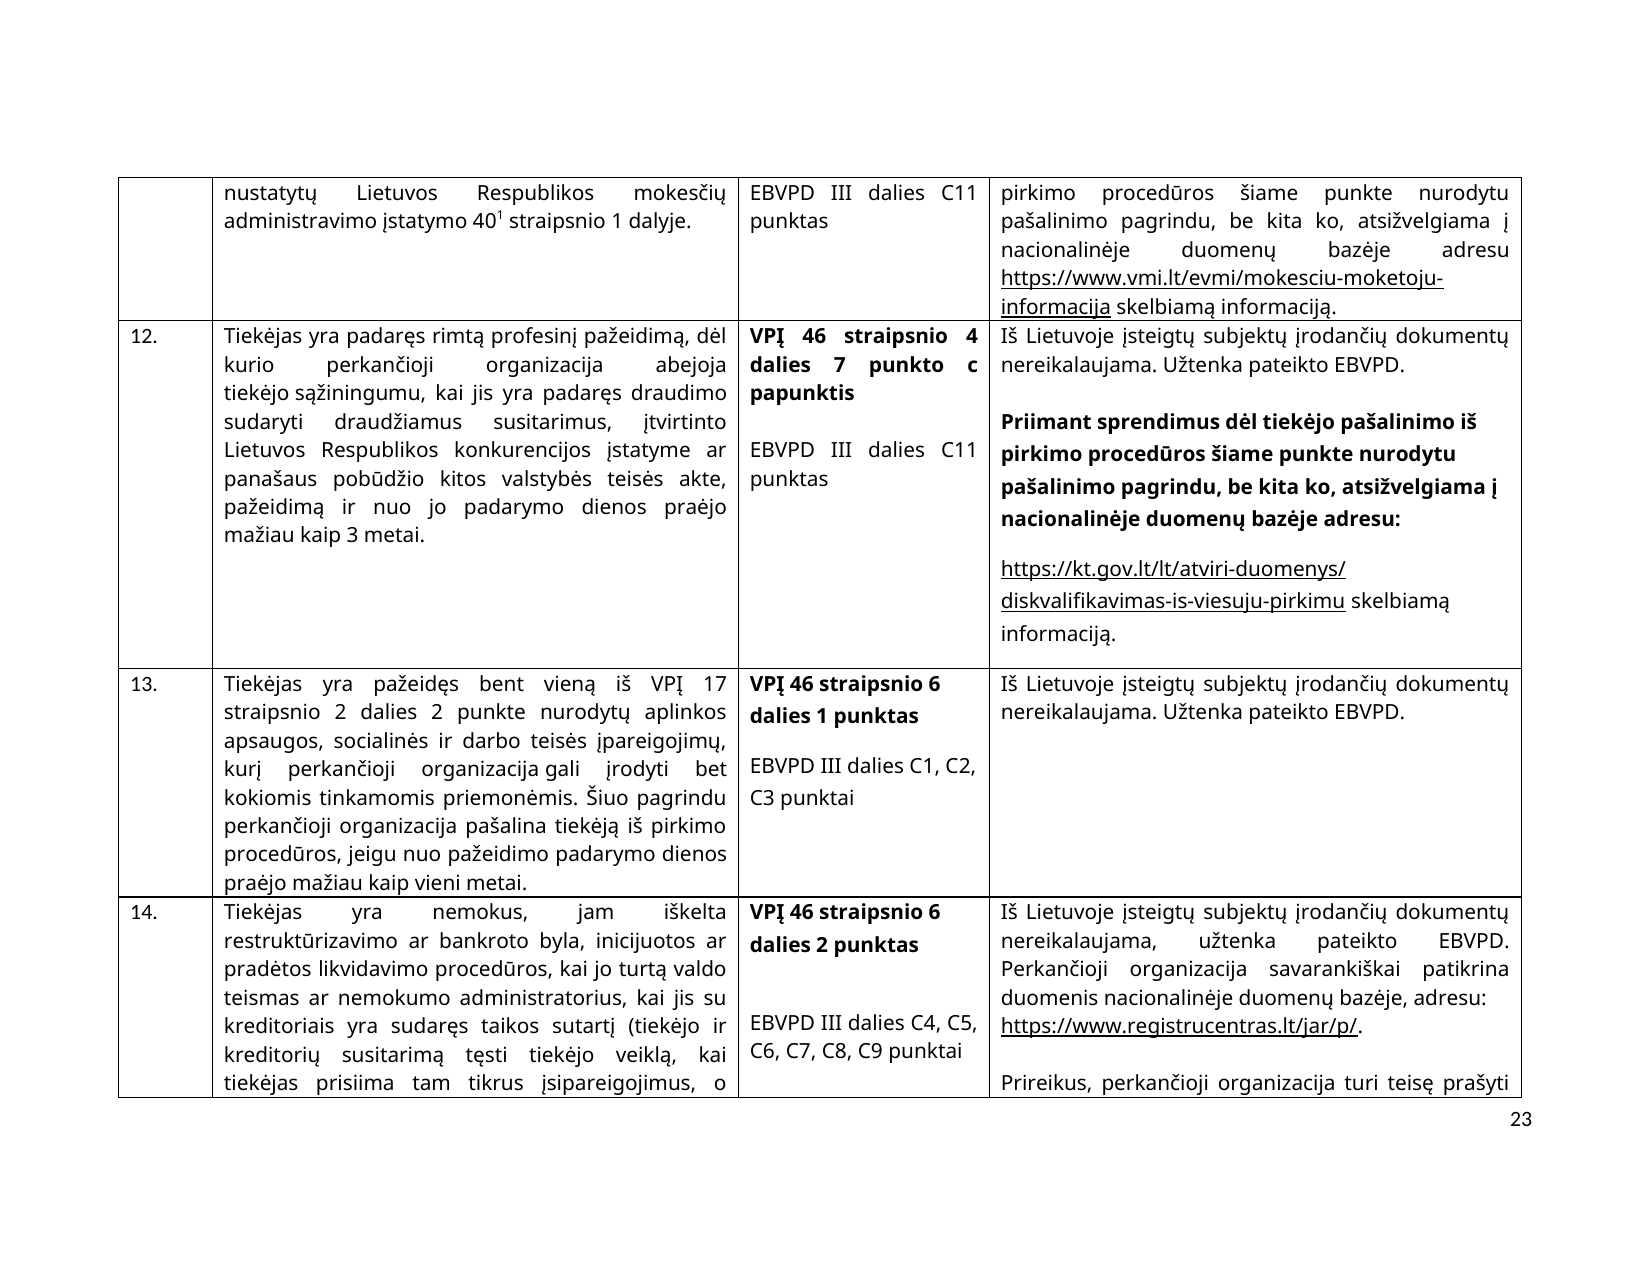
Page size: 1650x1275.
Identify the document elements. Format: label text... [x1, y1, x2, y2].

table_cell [739, 178, 989, 320]
table_cell Iš Lietuvoje įsteigtų subjektų įrodančių dokumentų nereikalaujama. Užtenka pateikto EBVPD. Priimant sprendimus dėl tiekėjo pašalinimo iš pirkimo procedūros šiame punkte nurodytu pašalinimo pagrindu, be kita ko, atsižvelgiama į nacionalinėje duomenų bazėje adresu: https://kt.gov.lt/lt/atviri-duomenys/diskvalifikavimas-is-viesuju-pirkimu skelbiamą informaciją. [990, 321, 1521, 668]
table_cell Tiekėjas yra pažeidęs bent vieną iš VPĮ 17 straipsnio 2 dalies 2 punkte nurodytų aplinkos apsaugos, socialinės ir darbo teisės įpareigojimų, kurį perkančioji organizacija gali įrodyti bet kokiomis tinkamomis priemonėmis. Šiuo pagrindu perkančioji organizacija pašalina tiekėją iš pirkimo procedūros, jeigu nuo pažeidimo padarymo dienos praėjo mažiau kaip vieni metai. [213, 669, 738, 896]
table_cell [739, 898, 989, 1097]
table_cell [990, 178, 1521, 320]
table_cell Tiekėjas yra padaręs rimtą profesinį pažeidimą, dėl kurio perkančioji organizacija abejoja tiekėjo sąžiningumu, kai jis yra padaręs draudimo sudaryti draudžiamus susitarimus, įtvirtinto Lietuvos Respublikos konkurencijos įstatyme ar panašaus pobūdžio kitos valstybės teisės akte, pažeidimą ir nuo jo padarymo dienos praėjo mažiau kaip 3 metai. [213, 321, 738, 668]
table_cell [213, 898, 738, 1097]
table_cell Iš Lietuvoje įsteigtų subjektų įrodančių dokumentų nereikalaujama. Užtenka pateikto EBVPD. [990, 669, 1521, 896]
table_cell VPĮ 46 straipsnio 6 dalies 1 punktas EBVPD III dalies C1, C2, C3 punktai [739, 669, 989, 896]
table_cell [119, 898, 212, 1097]
table_cell [119, 669, 212, 896]
table_cell VPĮ 46 straipsnio 4 dalies 7 punkto c papunktis EBVPD III dalies C11 punktas [739, 321, 989, 668]
table_cell [119, 321, 212, 668]
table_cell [990, 898, 1521, 1097]
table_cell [213, 178, 738, 320]
table_cell [119, 178, 212, 320]
